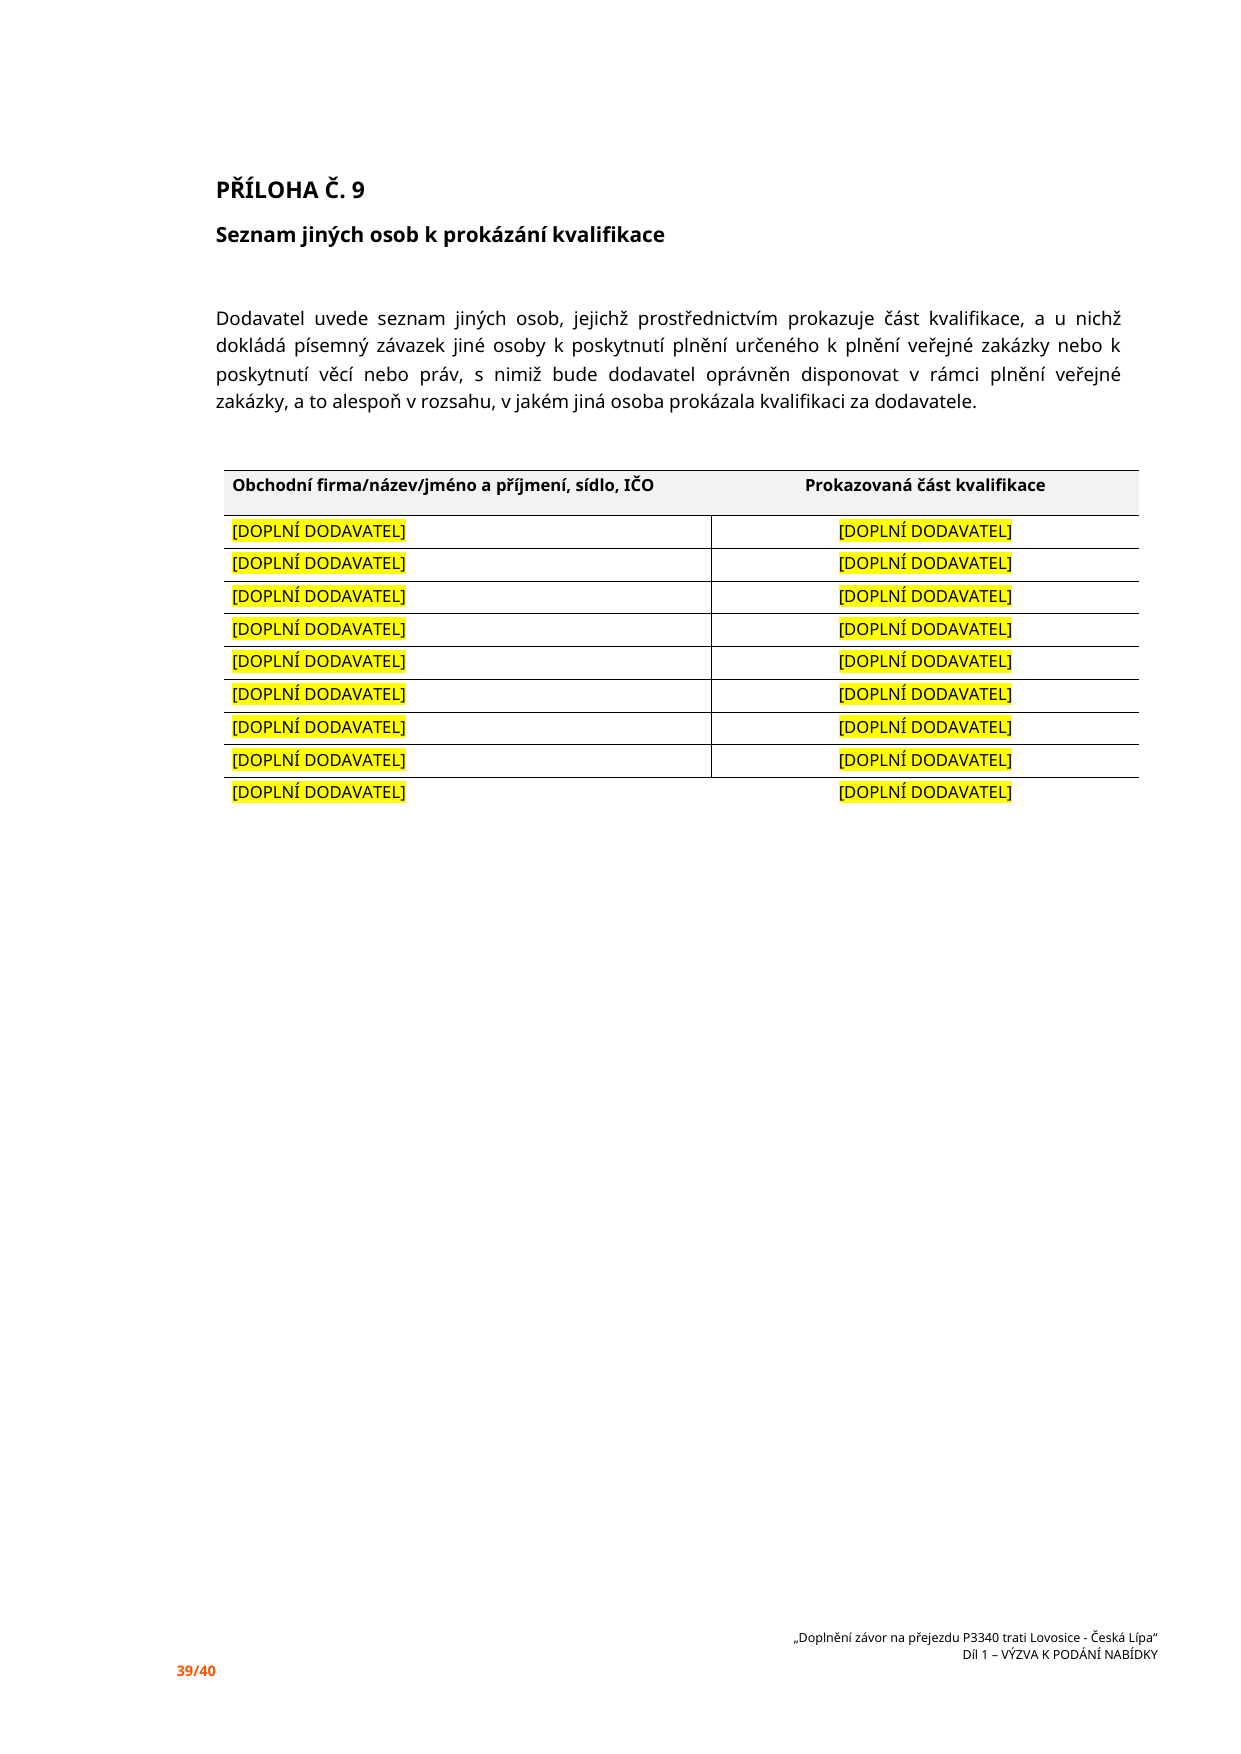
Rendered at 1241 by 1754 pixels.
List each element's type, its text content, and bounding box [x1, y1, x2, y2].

table_cell [DOPLNÍ DODAVATEL] [224, 549, 711, 581]
table_cell [DOPLNÍ DODAVATEL] [712, 549, 1139, 581]
table_cell [DOPLNÍ DODAVATEL] [224, 516, 711, 548]
text Dodavatel uvede seznam jiných osob, jejichž prostřednictvím prokazuje část kvalifikace, a u nichž dokládá písemný závazek jiné osoby k poskytnutí plnění určeného k plnění veřejné zakázky nebo k poskytnutí věcí nebo práv, s nimiž bude dodavatel oprávněn disponovat v rámci plnění veřejné zakázky, a to alespoň v rozsahu, v jakém jiná osoba prokázala kvalifikaci za dodavatele. [216, 305, 1122, 414]
table_cell [DOPLNÍ DODAVATEL] [712, 647, 1139, 679]
table_cell [DOPLNÍ DODAVATEL] [224, 745, 711, 777]
table_cell [DOPLNÍ DODAVATEL] [712, 614, 1139, 646]
table_header Prokazovaná část kvalifikace [711, 471, 1139, 515]
table_cell [DOPLNÍ DODAVATEL] [712, 582, 1139, 613]
table_cell [DOPLNÍ DODAVATEL] [712, 516, 1139, 548]
text Seznam jiných osob k prokázání kvalifikace [216, 221, 1122, 249]
table_header Obchodní firma/název/jméno a příjmení, sídlo, IČO [224, 471, 711, 515]
table_cell [DOPLNÍ DODAVATEL] [712, 745, 1139, 777]
table_cell [DOPLNÍ DODAVATEL] [224, 647, 711, 679]
table_cell [DOPLNÍ DODAVATEL] [224, 680, 711, 711]
table_cell [DOPLNÍ DODAVATEL] [224, 778, 711, 809]
table_cell [DOPLNÍ DODAVATEL] [711, 778, 1139, 809]
text Příloha č. 9 [216, 174, 1122, 205]
table_cell [DOPLNÍ DODAVATEL] [712, 680, 1139, 711]
table_cell [DOPLNÍ DODAVATEL] [224, 614, 711, 646]
table_cell [DOPLNÍ DODAVATEL] [224, 713, 711, 744]
table_cell [DOPLNÍ DODAVATEL] [224, 582, 711, 613]
table_cell [DOPLNÍ DODAVATEL] [712, 713, 1139, 744]
